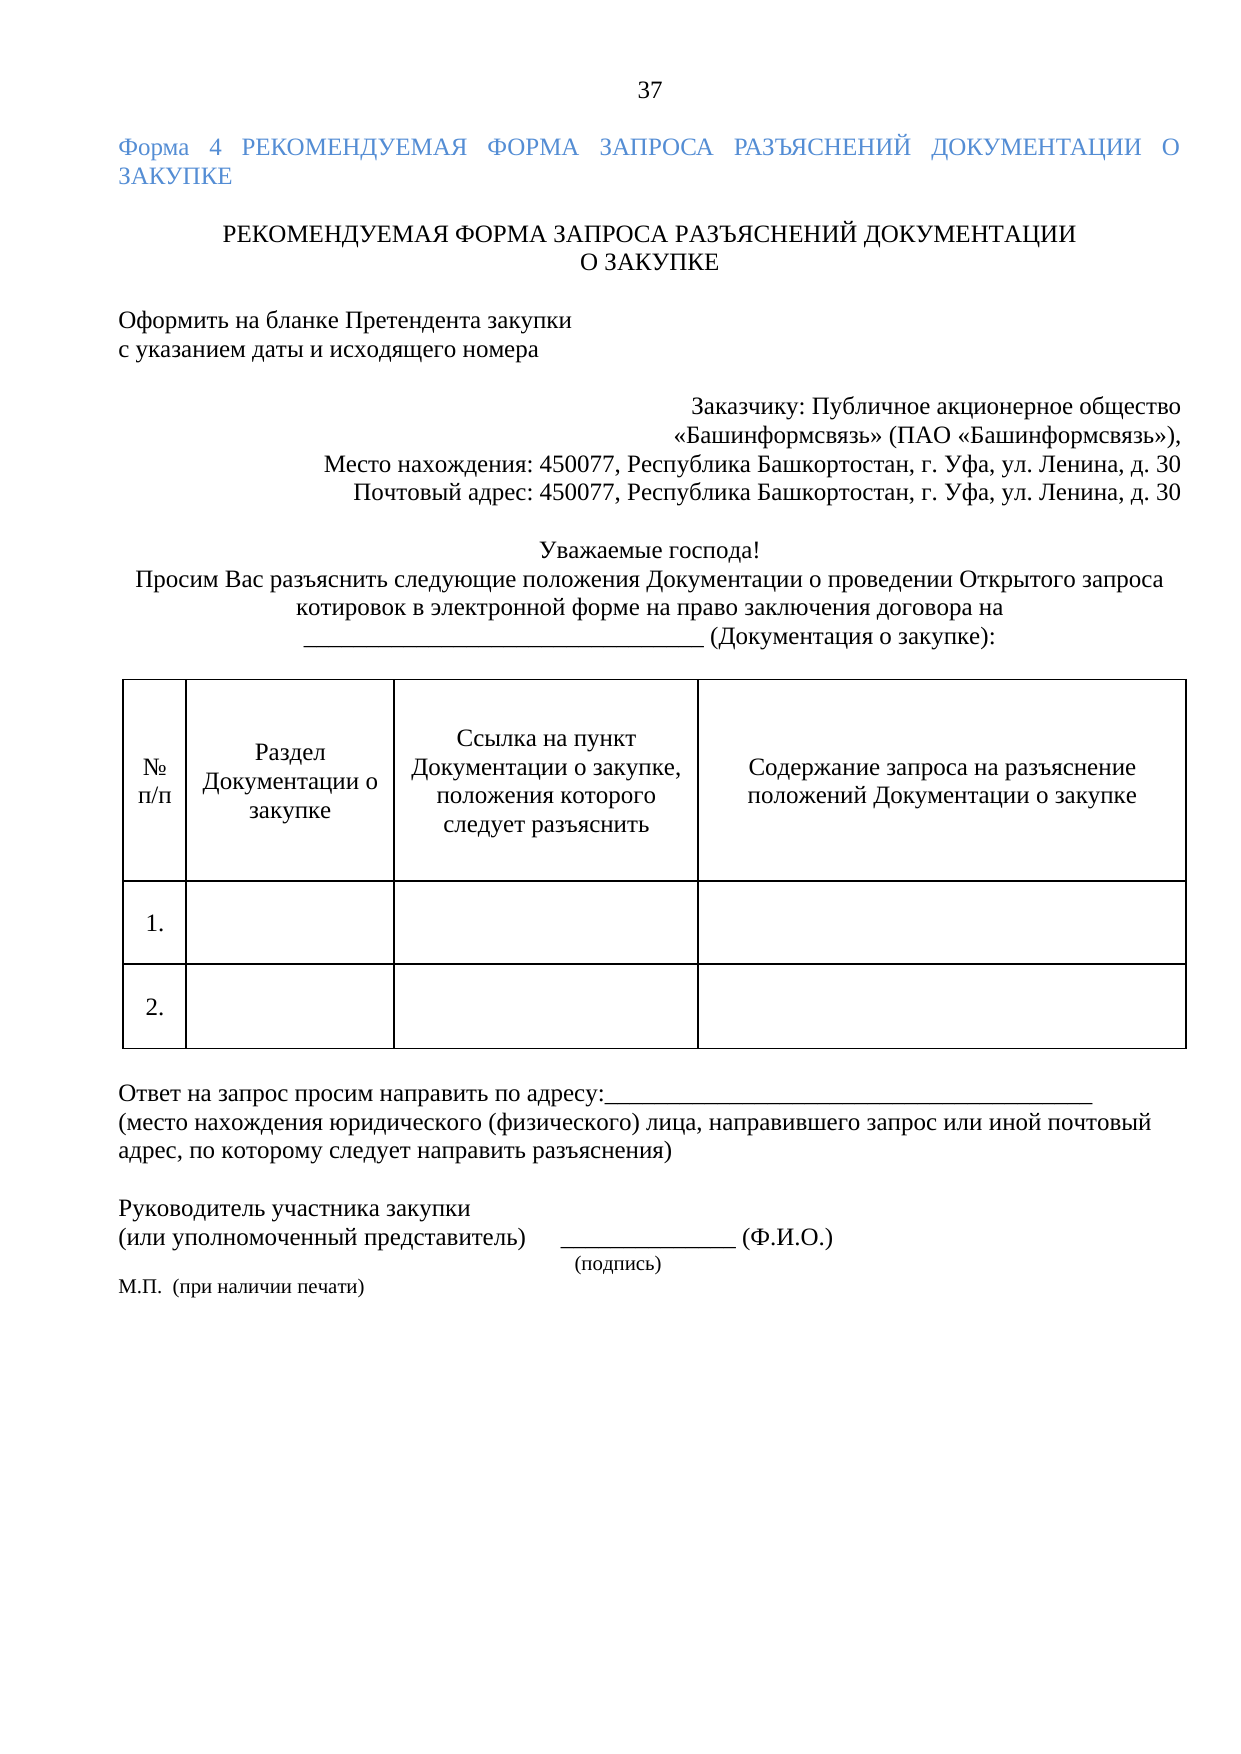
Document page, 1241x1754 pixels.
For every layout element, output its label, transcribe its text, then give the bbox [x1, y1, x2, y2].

table_cell [699, 965, 1185, 1048]
table_cell [699, 882, 1185, 963]
text РЕКОМЕНДУЕМАЯ ФОРМА ЗАПРОСА РАЗЪЯСНЕНИЙ ДОКУМЕНТАЦИИ [118, 219, 1181, 247]
table_cell [395, 882, 697, 963]
text М.П. (при наличии печати) [118, 1274, 1181, 1298]
text «Башинформсвязь» (ПАО «Башинформсвязь»), [118, 420, 1181, 449]
text Заказчику: Публичное акционерное общество [118, 391, 1181, 420]
table_header Раздел Документации о закупке [187, 680, 393, 880]
text (место нахождения юридического (физического) лица, направившего запрос или иной почтовый адрес, по которому следует направить разъяснения) [118, 1107, 1181, 1164]
text (или уполномоченный представитель) ______________ (Ф.И.О.) [118, 1222, 1181, 1250]
table_header № п/п [124, 680, 185, 880]
text (подпись) [118, 1250, 1181, 1274]
text Место нахождения: 450077, Республика Башкортостан, г. Уфа, ул. Ленина, д. 30 [118, 449, 1181, 477]
table_cell 2. [124, 965, 185, 1048]
table_cell [187, 965, 393, 1048]
text Руководитель участника закупки [118, 1193, 1181, 1222]
table_cell [187, 882, 393, 963]
text Ответ на запрос просим направить по адресу:_______________________________________ [118, 1078, 1181, 1107]
table_cell [395, 965, 697, 1048]
text Форма 4 РЕКОМЕНДУЕМАЯ ФОРМА ЗАПРОСА РАЗЪЯСНЕНИЙ ДОКУМЕНТАЦИИ О ЗАКУПКЕ [118, 132, 1181, 190]
table_header Ссылка на пункт Документации о закупке, положения которого следует разъяснить [395, 680, 697, 880]
table_header Содержание запроса на разъяснение положений Документации о закупке [699, 680, 1185, 880]
text Просим Вас разъяснить следующие положения Документации о проведении Открытого запроса котировок в электронной форме на право заключения договора на ________________________________ (Документация о закупке): [118, 564, 1181, 650]
table_cell 1. [124, 882, 185, 963]
text Оформить на бланке Претендента закупки с указанием даты и исходящего номера [118, 305, 1181, 362]
text Уважаемые господа! [118, 535, 1181, 564]
text Почтовый адрес: 450077, Республика Башкортостан, г. Уфа, ул. Ленина, д. 30 [118, 477, 1181, 506]
text О ЗАКУПКЕ [118, 247, 1181, 276]
